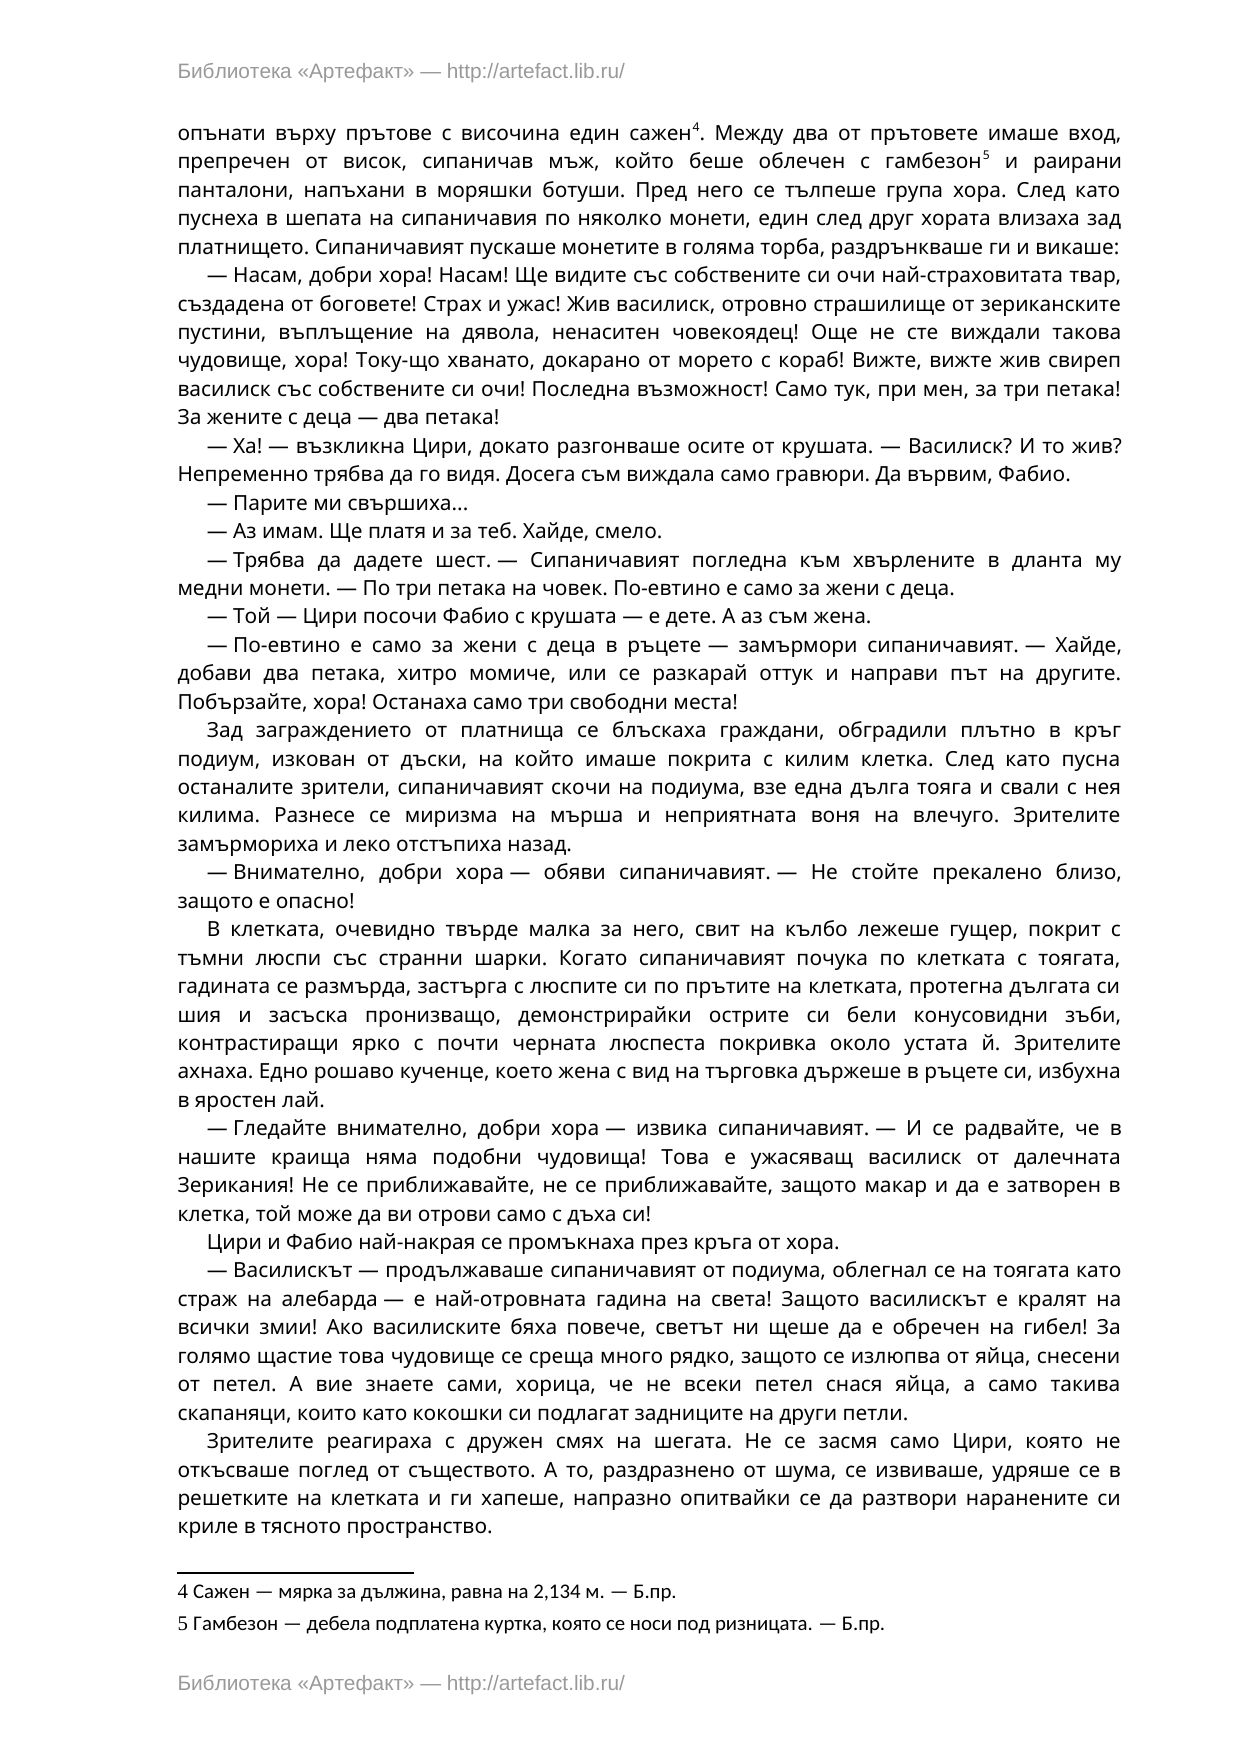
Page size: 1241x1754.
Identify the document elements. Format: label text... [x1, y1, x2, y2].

text — Аз имам. Ще платя и за теб. Хайде, смело. [177, 516, 1122, 545]
text — Насам, добри хора! Насам! Ще видите със собствените си очи най-страховитата твар, създадена от боговете! Страх и ужас! Жив василиск, отровно страшилище от зериканските пустини, въплъщение на дявола, ненаситен човекоядец! Още не сте виждали такова чудовище, хора! Току-що хванато, докарано от морето с кораб! Вижте, вижте жив свиреп василиск със собствените си очи! Последна възможност! Само тук, при мен, за три петака! За жените с деца — два петака! [177, 260, 1122, 431]
text — Трябва да дадете шест. — Сипаничавият погледна към хвърлените в дланта му медни монети. — По три петака на човек. По-евтино е само за жени с деца. [177, 545, 1122, 602]
text — Гледайте внимателно, добри хора — извика сипаничавият. — И се радвайте, че в нашите краища няма подобни чудовища! Това е ужасяващ василиск от далечната Зерикания! Не се приближавайте, не се приближавайте, защото макар и да е затворен в клетка, той може да ви отрови само с дъха си! [177, 1113, 1122, 1227]
text — Парите ми свършиха... [177, 488, 1122, 516]
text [177, 118, 1122, 260]
text — Внимателно, добри хора — обяви сипаничавият. — Не стойте прекалено близо, защото е опасно! [177, 857, 1122, 914]
text — Василискът — продължаваше сипаничавият от подиума, облегнал се на тоягата като страж на алебарда — е най-отровната гадина на света! Защото василискът е кралят на всички змии! Ако василиските бяха повече, светът ни щеше да е обречен на гибел! За голямо щастие това чудовище се среща много рядко, защото се излюпва от яйца, снесени от петел. А вие знаете сами, хорица, че не всеки петел снася яйца, а само такива скапаняци, които като кокошки си подлагат задниците на други петли. [177, 1256, 1122, 1426]
text В клетката, очевидно твърде малка за него, свит на кълбо лежеше гущер, покрит с тъмни люспи със странни шарки. Когато сипаничавият почука по клетката с тоягата, гадината се размърда, застърга с люспите си по прътите на клетката, протегна дългата си шия и засъска пронизващо, демонстрирайки острите си бели конусовидни зъби, контрастиращи ярко с почти черната люспеста покривка около устата й. Зрителите ахнаха. Едно рошаво кученце, което жена с вид на търговка държеше в ръцете си, избухна в яростен лай. [177, 914, 1122, 1113]
text — Той — Цири посочи Фабио с крушата — е дете. А аз съм жена. [177, 602, 1122, 630]
text Зрителите реагираха с дружен смях на шегата. Не се засмя само Цири, която не откъсваше поглед от съществото. А то, раздразнено от шума, се извиваше, удряше се в решетките на клетката и ги хапеше, напразно опитвайки се да разтвори наранените си криле в тясното пространство. [177, 1426, 1122, 1540]
text Зад заграждението от платнища се блъскаха граждани, обградили плътно в кръг подиум, изкован от дъски, на който имаше покрита с килим клетка. След като пусна останалите зрители, сипаничавият скочи на подиума, взе една дълга тояга и свали с нея килима. Разнесе се миризма на мърша и неприятната воня на влечуго. Зрителите замърмориха и леко отстъпиха назад. [177, 715, 1122, 857]
text — Ха! — възкликна Цири, докато разгонваше осите от крушата. — Василиск? И то жив? Непременно трябва да го видя. Досега съм виждала само гравюри. Да вървим, Фабио. [177, 431, 1122, 488]
text Цири и Фабио най-накрая се промъкнаха през кръга от хора. [177, 1227, 1122, 1256]
text — По-евтино е само за жени с деца в ръцете — замърмори сипаничавият. — Хайде, добави два петака, хитро момиче, или се разкарай оттук и направи път на другите. Побързайте, хора! Останаха само три свободни места! [177, 630, 1122, 715]
